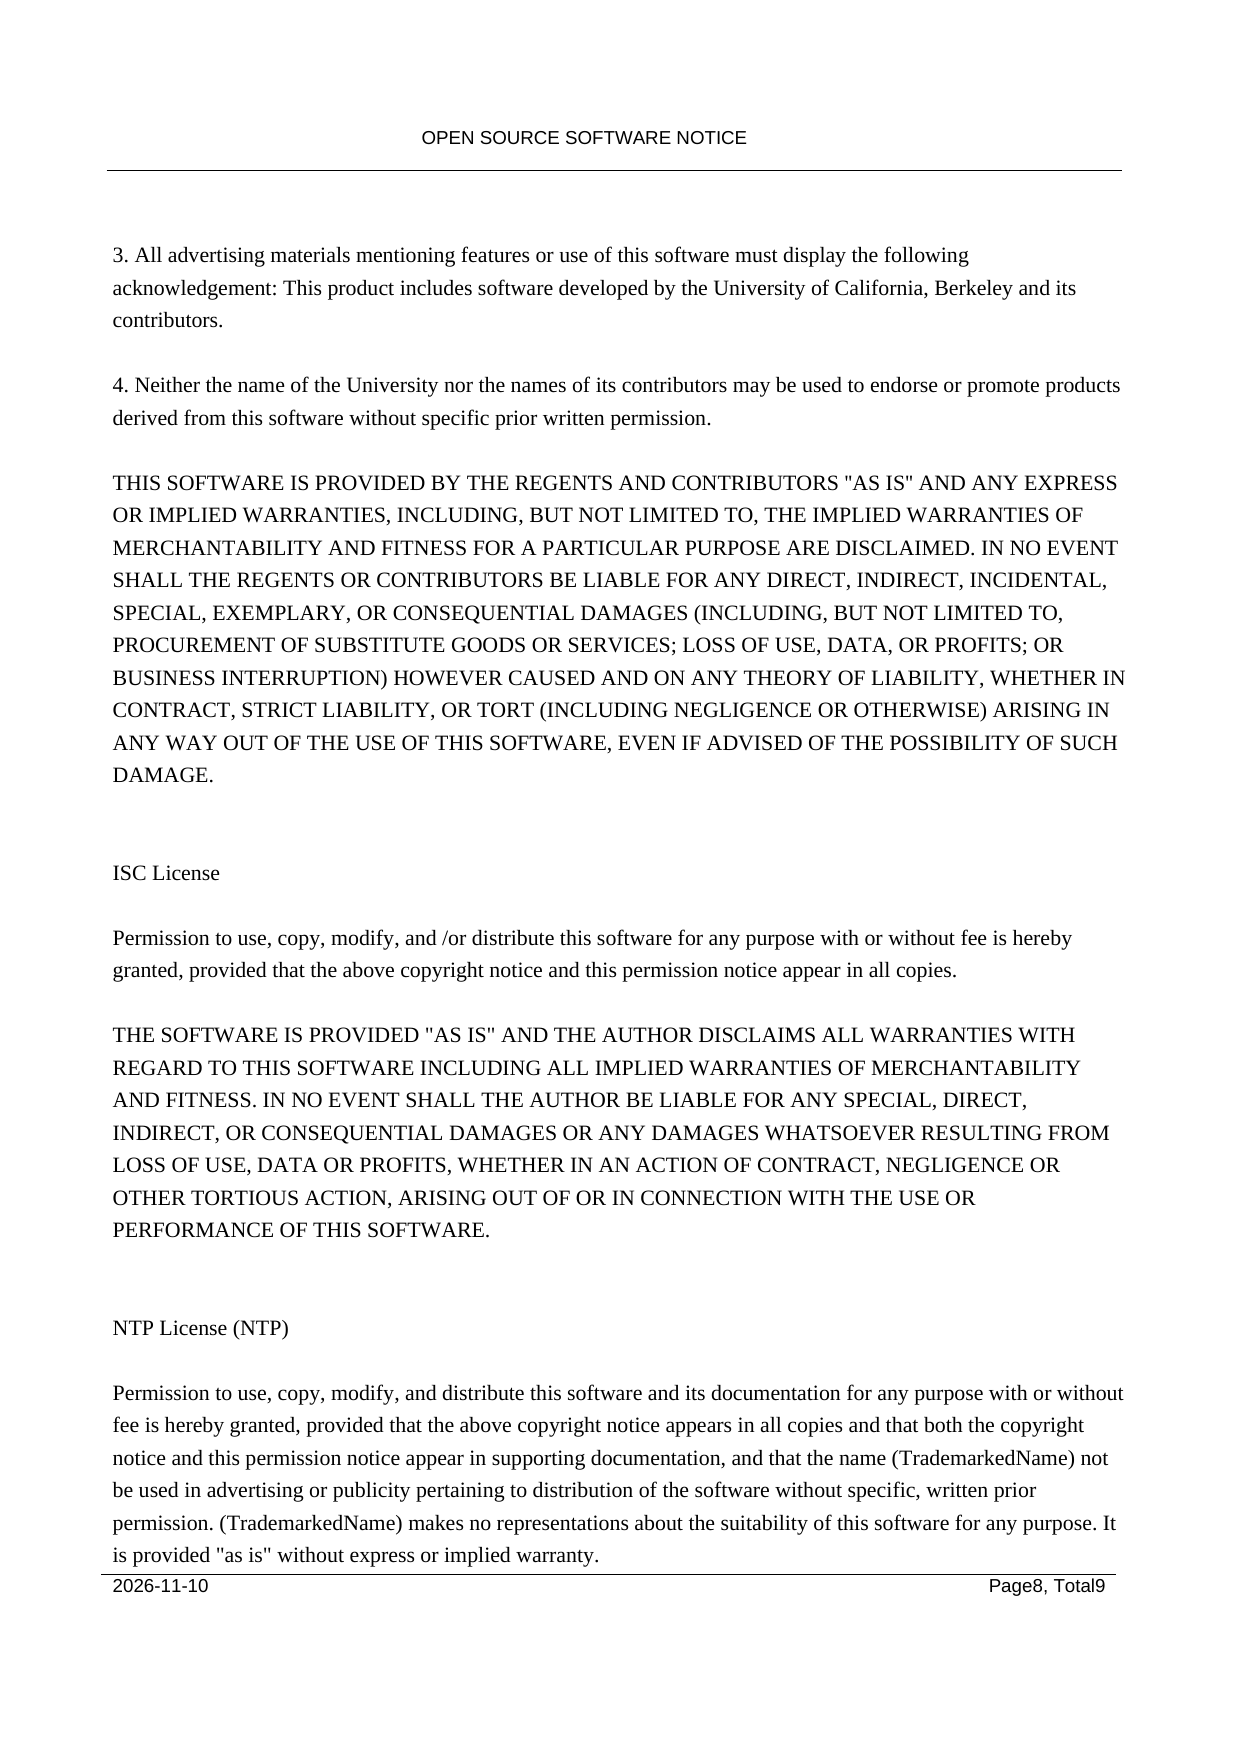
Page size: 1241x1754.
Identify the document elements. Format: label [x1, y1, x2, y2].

text [112, 206, 1128, 1571]
